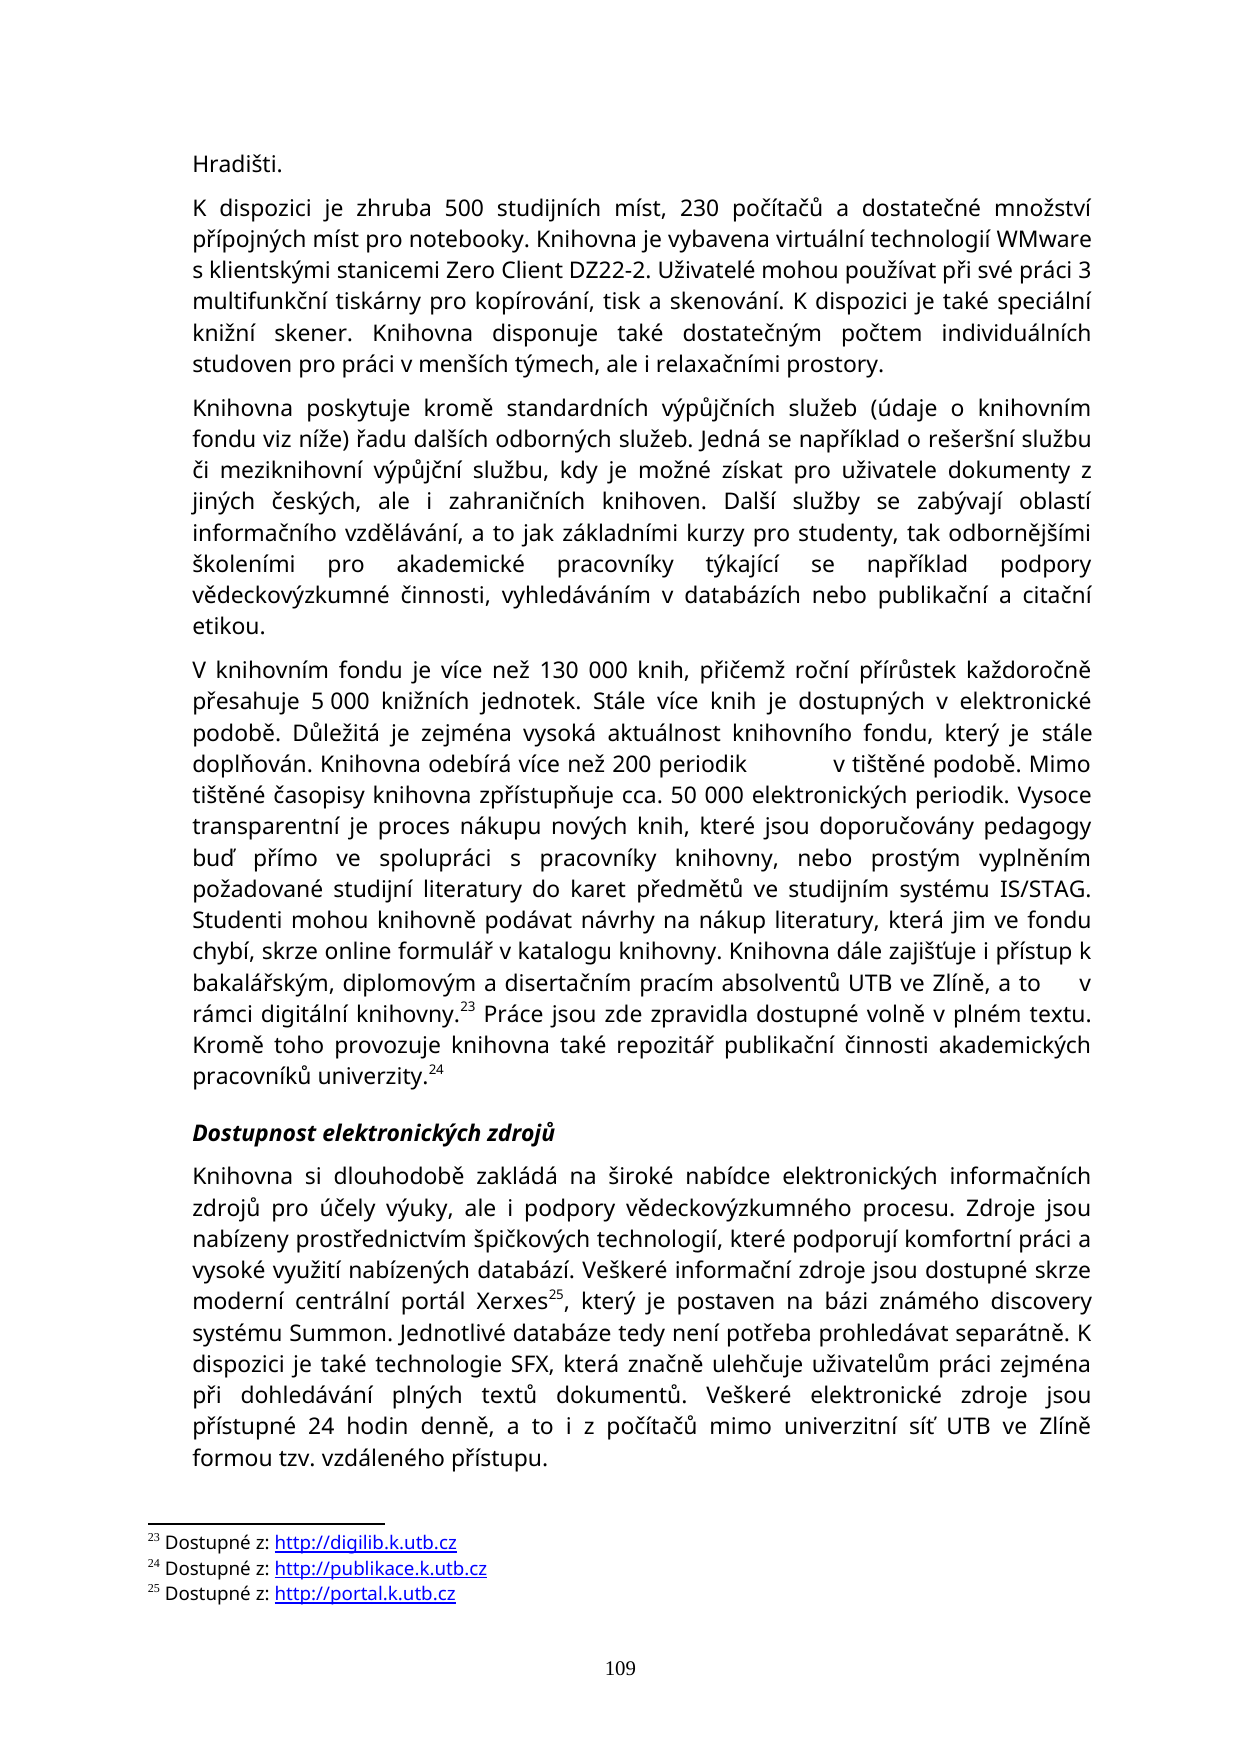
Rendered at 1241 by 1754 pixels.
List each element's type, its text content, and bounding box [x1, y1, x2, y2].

text Knihovna si dlouhodobě zakládá na široké nabídce elektronických informačních zdrojů pro účely výuky, ale i podpory vědeckovýzkumného procesu. Zdroje jsou nabízeny prostřednictvím špičkových technologií, které podporují komfortní práci a vysoké využití nabízených databází. Veškeré informační zdroje jsou dostupné skrze moderní centrální portál Xerxes, který je postaven na bázi známého discovery systému Summon. Jednotlivé databáze tedy není potřeba prohledávat separátně. K dispozici je také technologie SFX, která značně ulehčuje uživatelům práci zejména při dohledávání plných textů dokumentů. Veškeré elektronické zdroje jsou přístupné 24 hodin denně, a to i z počítačů mimo univerzitní síť UTB ve Zlíně formou tzv. vzdáleného přístupu. [192, 1160, 1092, 1473]
text Dostupnost elektronických zdrojů [192, 1116, 1092, 1148]
text Knihovna poskytuje kromě standardních výpůjčních služeb (údaje o knihovním fondu viz níže) řadu dalších odborných služeb. Jedná se například o rešeršní službu či meziknihovní výpůjční službu, kdy je možné získat pro uživatele dokumenty z jiných českých, ale i zahraničních knihoven. Další služby se zabývají oblastí informačního vzdělávání, a to jak základními kurzy pro studenty, tak odbornějšími školeními pro akademické pracovníky týkající se například podpory vědeckovýzkumné činnosti, vyhledáváním v databázích nebo publikační a citační etikou. [192, 391, 1092, 641]
text V knihovním fondu je více než 130 000 knih, přičemž roční přírůstek každoročně přesahuje 5 000 knižních jednotek. Stále více knih je dostupných v elektronické podobě. Důležitá je zejména vysoká aktuálnost knihovního fondu, který je stále doplňován. Knihovna odebírá více než 200 periodik v tištěné podobě. Mimo tištěné časopisy knihovna zpřístupňuje cca. 50 000 elektronických periodik. Vysoce transparentní je proces nákupu nových knih, které jsou doporučovány pedagogy buď přímo ve spolupráci s pracovníky knihovny, nebo prostým vyplněním požadované studijní literatury do karet předmětů ve studijním systému IS/STAG. Studenti mohou knihovně podávat návrhy na nákup literatury, která jim ve fondu chybí, skrze online formulář v katalogu knihovny. Knihovna dále zajišťuje i přístup k bakalářským, diplomovým a disertačním pracím absolventů UTB ve Zlíně, a to v rámci digitální knihovny. Práce jsou zde zpravidla dostupné volně v plném textu. Kromě toho provozuje knihovna také repozitář publikační činnosti akademických pracovníků univerzity. [192, 654, 1092, 1091]
text K dispozici je zhruba 500 studijních míst, 230 počítačů a dostatečné množství přípojných míst pro notebooky. Knihovna je vybavena virtuální technologií WMware s klientskými stanicemi Zero Client DZ22-2. Uživatelé mohou používat při své práci 3 multifunkční tiskárny pro kopírování, tisk a skenování. K dispozici je také speciální knižní skener. Knihovna disponuje také dostatečným počtem individuálních studoven pro práci v menších týmech, ale i relaxačními prostory. [192, 191, 1092, 379]
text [192, 148, 1092, 179]
